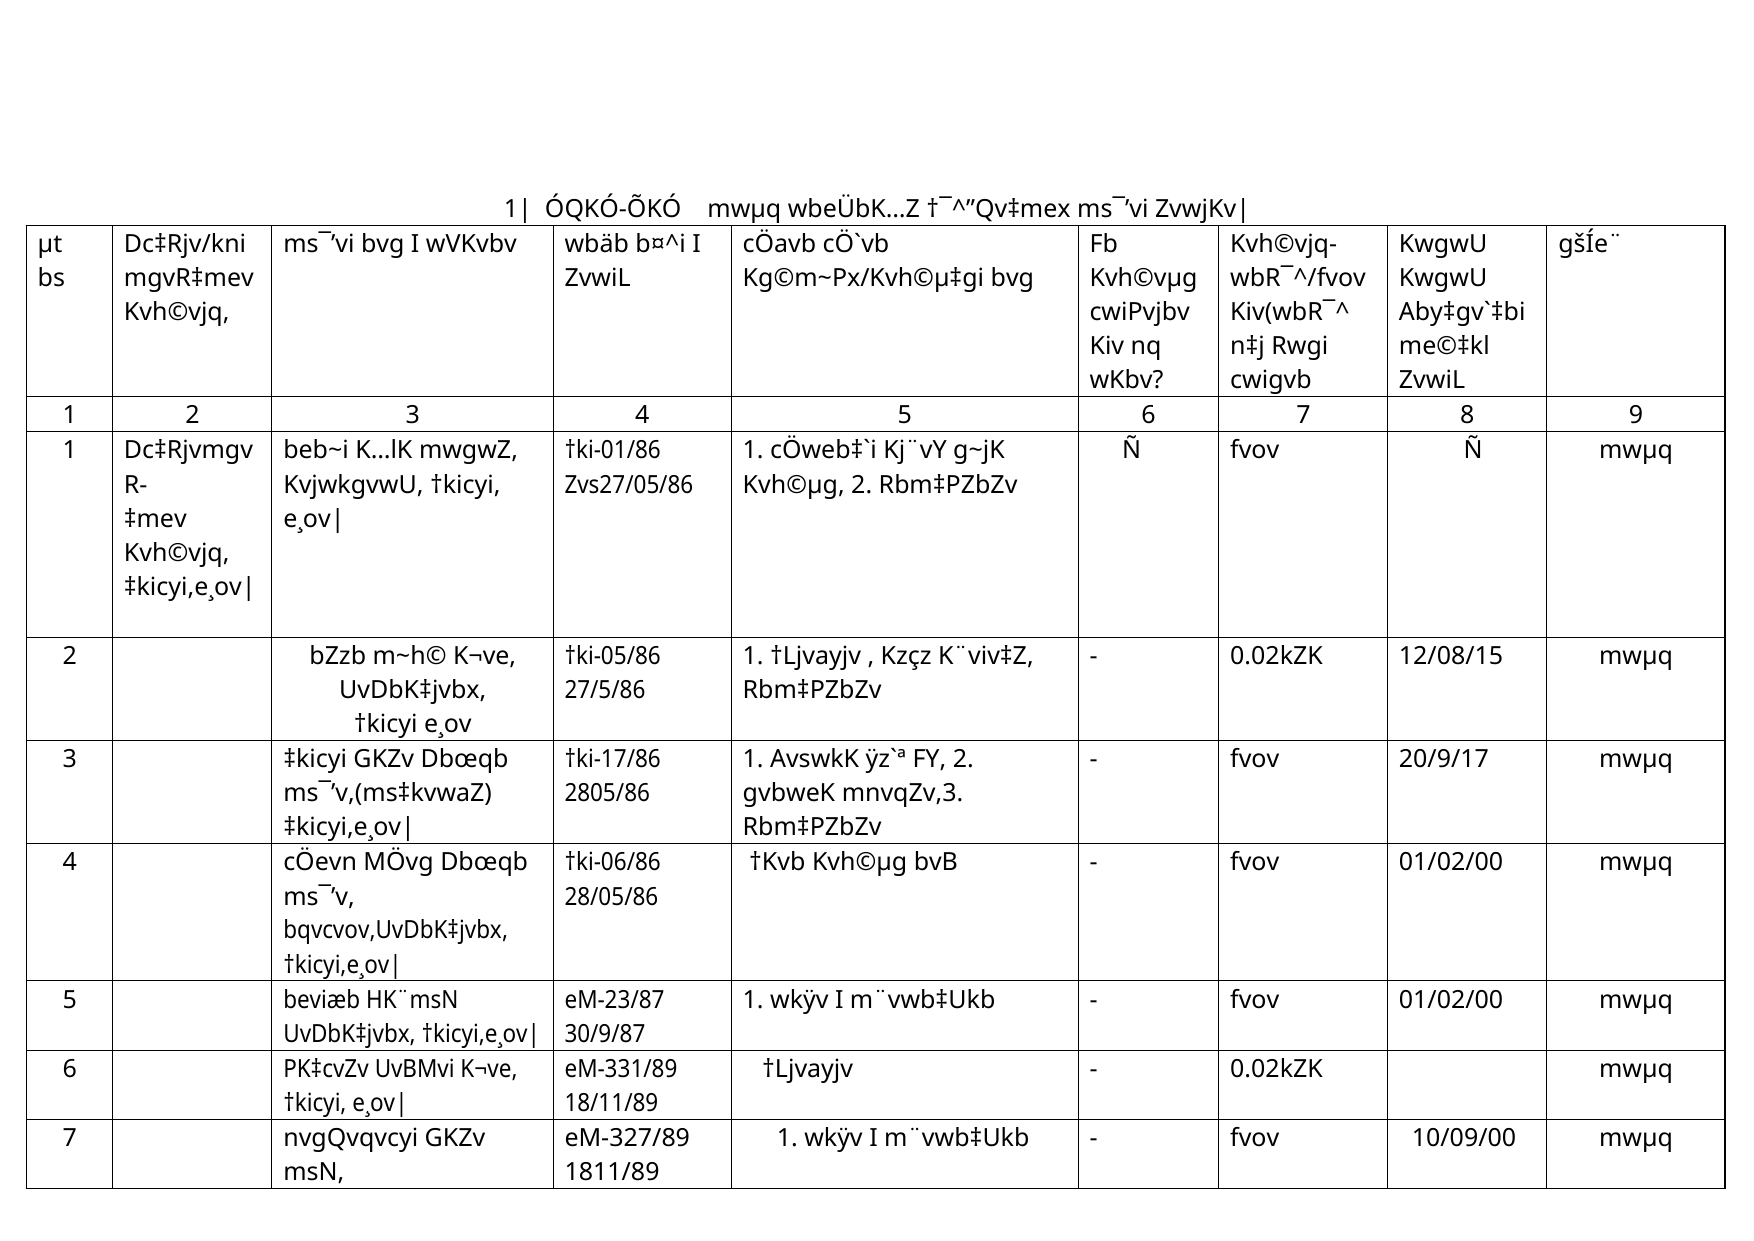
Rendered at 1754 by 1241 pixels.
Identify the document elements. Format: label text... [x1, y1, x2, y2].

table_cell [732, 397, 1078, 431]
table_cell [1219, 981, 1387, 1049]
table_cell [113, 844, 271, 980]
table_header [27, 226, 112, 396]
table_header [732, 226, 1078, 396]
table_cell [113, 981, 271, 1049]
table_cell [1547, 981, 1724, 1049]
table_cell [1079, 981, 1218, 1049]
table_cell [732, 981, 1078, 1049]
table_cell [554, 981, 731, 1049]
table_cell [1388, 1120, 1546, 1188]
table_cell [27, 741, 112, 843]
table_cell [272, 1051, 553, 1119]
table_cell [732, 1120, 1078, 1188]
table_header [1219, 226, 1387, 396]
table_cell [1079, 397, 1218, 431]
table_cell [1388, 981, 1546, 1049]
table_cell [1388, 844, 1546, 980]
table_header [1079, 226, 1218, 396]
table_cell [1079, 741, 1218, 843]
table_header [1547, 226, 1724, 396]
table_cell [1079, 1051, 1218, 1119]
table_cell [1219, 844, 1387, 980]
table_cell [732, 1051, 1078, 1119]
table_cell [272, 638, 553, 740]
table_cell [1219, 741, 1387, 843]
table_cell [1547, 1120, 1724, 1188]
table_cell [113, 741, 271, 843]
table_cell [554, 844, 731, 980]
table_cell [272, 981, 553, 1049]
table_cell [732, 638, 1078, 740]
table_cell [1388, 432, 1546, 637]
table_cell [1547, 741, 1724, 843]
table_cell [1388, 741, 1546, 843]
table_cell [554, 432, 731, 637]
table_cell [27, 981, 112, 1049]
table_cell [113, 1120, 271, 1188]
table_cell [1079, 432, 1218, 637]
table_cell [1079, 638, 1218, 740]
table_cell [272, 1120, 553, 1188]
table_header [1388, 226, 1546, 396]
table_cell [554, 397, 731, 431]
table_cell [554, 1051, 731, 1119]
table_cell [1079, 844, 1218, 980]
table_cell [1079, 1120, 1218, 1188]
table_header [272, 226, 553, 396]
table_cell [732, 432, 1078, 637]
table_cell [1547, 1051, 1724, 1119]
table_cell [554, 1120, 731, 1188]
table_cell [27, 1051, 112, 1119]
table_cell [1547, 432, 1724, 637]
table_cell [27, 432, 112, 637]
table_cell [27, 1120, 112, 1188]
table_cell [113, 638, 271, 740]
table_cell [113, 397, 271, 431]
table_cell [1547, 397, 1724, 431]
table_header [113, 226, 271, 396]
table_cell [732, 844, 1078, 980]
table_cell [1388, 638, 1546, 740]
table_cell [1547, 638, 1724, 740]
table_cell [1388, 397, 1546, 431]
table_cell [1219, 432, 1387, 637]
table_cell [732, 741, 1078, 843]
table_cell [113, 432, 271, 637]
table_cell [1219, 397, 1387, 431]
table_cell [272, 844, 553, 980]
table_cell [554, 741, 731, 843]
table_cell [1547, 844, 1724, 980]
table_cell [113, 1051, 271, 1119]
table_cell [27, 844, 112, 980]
text 1| ÓQKÓ-ÕKÓ mwµq wbeÜbK…Z †¯^”Qv‡mex ms¯’vi ZvwjKv| [37, 191, 1716, 225]
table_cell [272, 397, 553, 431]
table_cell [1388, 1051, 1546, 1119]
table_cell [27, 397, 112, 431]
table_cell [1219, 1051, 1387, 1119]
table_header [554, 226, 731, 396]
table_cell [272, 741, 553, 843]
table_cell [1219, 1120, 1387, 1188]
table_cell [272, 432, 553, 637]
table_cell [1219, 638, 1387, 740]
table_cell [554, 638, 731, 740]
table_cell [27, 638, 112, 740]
